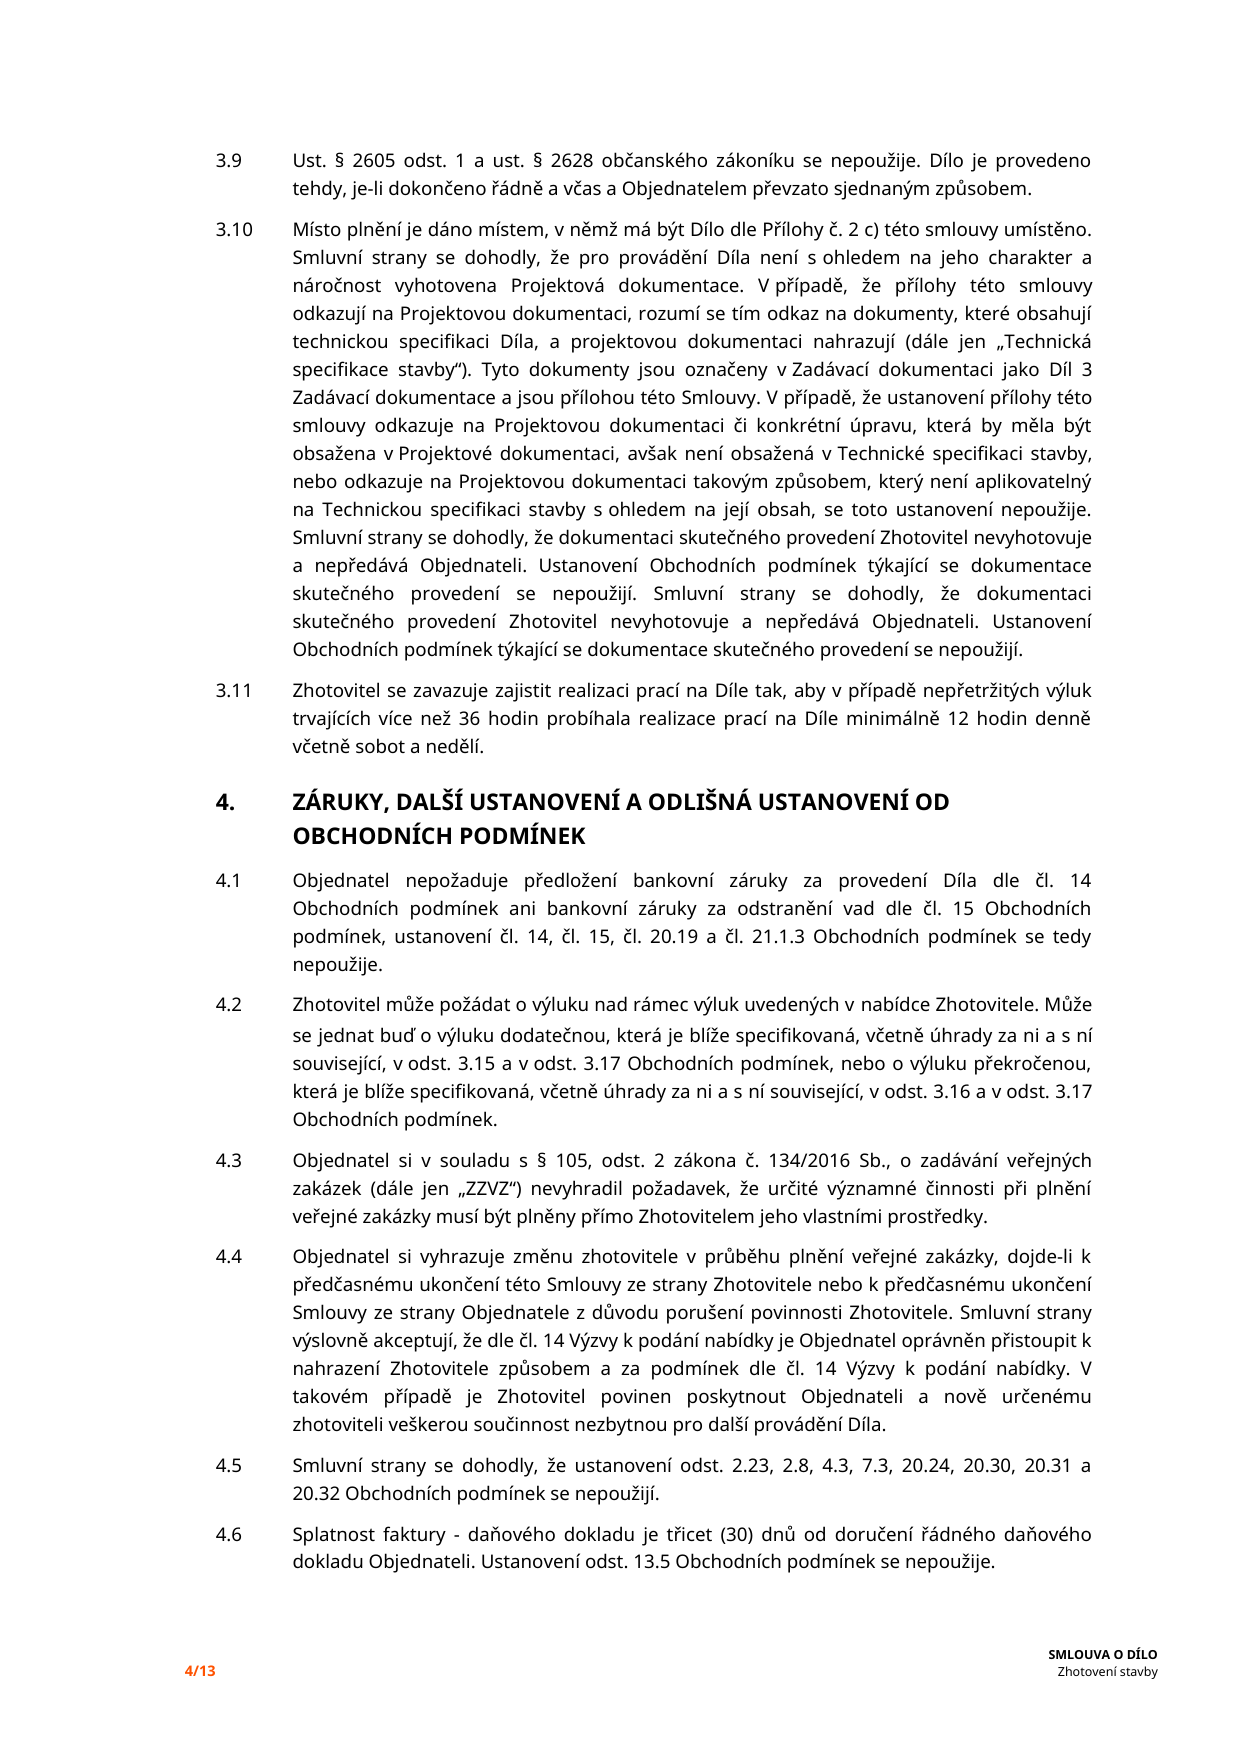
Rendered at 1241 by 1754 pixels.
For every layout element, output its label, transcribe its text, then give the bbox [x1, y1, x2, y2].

text Ust. § 2605 odst. 1 a ust. § 2628 občanského zákoníku se nepoužije. Dílo je provedeno tehdy, je-li dokončeno řádně a včas a Objednatelem převzato sjednaným způsobem. [216, 147, 1093, 201]
text Splatnost faktury - daňového dokladu je třicet (30) dnů od doručení řádného daňového dokladu Objednateli. Ustanovení odst. 13.5 Obchodních podmínek se nepoužije. [216, 1521, 1093, 1574]
text Objednatel nepožaduje předložení bankovní záruky za provedení Díla dle čl. 14 Obchodních podmínek ani bankovní záruky za odstranění vad dle čl. 15 Obchodních podmínek, ustanovení čl. 14, čl. 15, čl. 20.19 a čl. 21.1.3 Obchodních podmínek se tedy nepoužije. [216, 867, 1093, 977]
text Objednatel si vyhrazuje změnu zhotovitele v průběhu plnění veřejné zakázky, dojde-li k předčasnému ukončení této Smlouvy ze strany Zhotovitele nebo k předčasnému ukončení Smlouvy ze strany Objednatele z důvodu porušení povinnosti Zhotovitele. Smluvní strany výslovně akceptují, že dle čl. 14 Výzvy k podání nabídky je Objednatel oprávněn přistoupit k nahrazení Zhotovitele způsobem a za podmínek dle čl. 14 Výzvy k podání nabídky. V takovém případě je Zhotovitel povinen poskytnout Objednateli a nově určenému zhotoviteli veškerou součinnost nezbytnou pro další provádění Díla. [216, 1244, 1093, 1437]
text ZÁRUKY, DALŠÍ USTANOVENÍ A ODLIŠNÁ USTANOVENÍ OD OBCHODNÍCH PODMÍNEK [216, 786, 1093, 852]
text Objednatel si v souladu s § 105, odst. 2 zákona č. 134/2016 Sb., o zadávání veřejných zakázek (dále jen „ZZVZ“) nevyhradil požadavek, že určité významné činnosti při plnění veřejné zakázky musí být plněny přímo Zhotovitelem jeho vlastními prostředky. [216, 1147, 1093, 1229]
text Smluvní strany se dohodly, že ustanovení odst. 2.23, 2.8, 4.3, 7.3, 20.24, 20.30, 20.31 a 20.32 Obchodních podmínek se nepoužijí. [216, 1452, 1093, 1506]
text Místo plnění je dáno místem, v němž má být Dílo dle Přílohy č. 2 c) této smlouvy umístěno. Smluvní strany se dohodly, že pro provádění Díla není s ohledem na jeho charakter a náročnost vyhotovena Projektová dokumentace. V případě, že přílohy této smlouvy odkazují na Projektovou dokumentaci, rozumí se tím odkaz na dokumenty, které obsahují technickou specifikaci Díla, a projektovou dokumentaci nahrazují (dále jen „Technická specifikace stavby“). Tyto dokumenty jsou označeny v Zadávací dokumentaci jako Díl 3 Zadávací dokumentace a jsou přílohou této Smlouvy. V případě, že ustanovení přílohy této smlouvy odkazuje na Projektovou dokumentaci či konkrétní úpravu, která by měla být obsažena v Projektové dokumentaci, avšak není obsažená v Technické specifikaci stavby, nebo odkazuje na Projektovou dokumentaci takovým způsobem, který není aplikovatelný na Technickou specifikaci stavby s ohledem na její obsah, se toto ustanovení nepoužije. Smluvní strany se dohodly, že dokumentaci skutečného provedení Zhotovitel nevyhotovuje a nepředává Objednateli. Ustanovení Obchodních podmínek týkající se dokumentace skutečného provedení se nepoužijí. Smluvní strany se dohodly, že dokumentaci skutečného provedení Zhotovitel nevyhotovuje a nepředává Objednateli. Ustanovení Obchodních podmínek týkající se dokumentace skutečného provedení se nepoužijí. [216, 216, 1093, 662]
text Zhotovitel může požádat o výluku nad rámec výluk uvedených v nabídce Zhotovitele. Může se jednat buď o výluku dodatečnou, která je blíže specifikovaná, včetně úhrady za ni a s ní související, v odst. 3.15 a v odst. 3.17 Obchodních podmínek, nebo o výluku překročenou, která je blíže specifikovaná, včetně úhrady za ni a s ní související, v odst. 3.16 a v odst. 3.17 Obchodních podmínek. [216, 992, 1093, 1132]
text Zhotovitel se zavazuje zajistit realizaci prací na Díle tak, aby v případě nepřetržitých výluk trvajících více než 36 hodin probíhala realizace prací na Díle minimálně 12 hodin denně včetně sobot a nedělí. [216, 677, 1093, 758]
